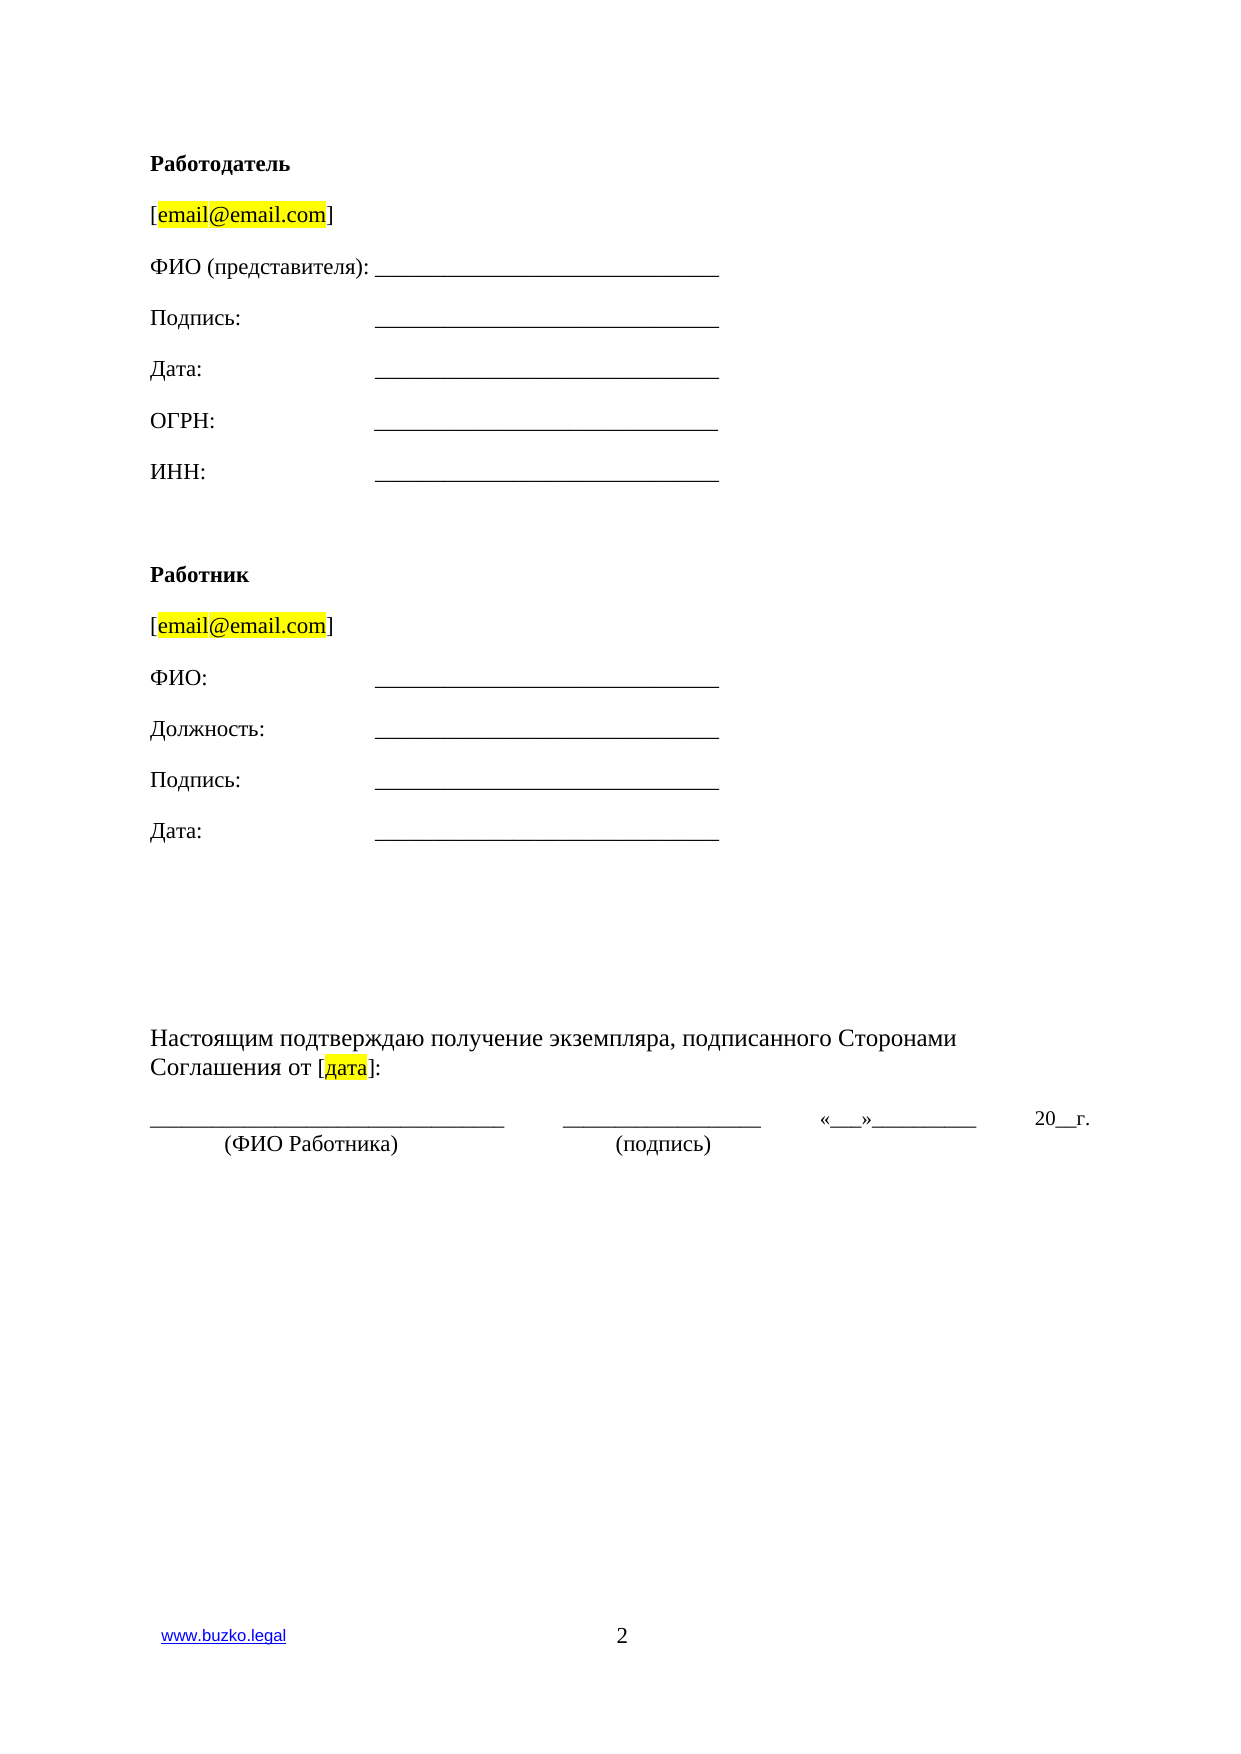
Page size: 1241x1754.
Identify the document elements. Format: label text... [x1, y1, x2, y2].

text [email@email.com] [326, 201, 1090, 228]
text ФИО (представителя): ______________________________ [150, 253, 1090, 279]
text Должность: ______________________________ [150, 715, 1090, 741]
text ОГРН: ______________________________ [150, 407, 1090, 433]
text __________________________________ ___________________ «___»__________ 20__г. (ФИО Работника) (подпись) [150, 1106, 1090, 1156]
text Настоящим подтверждаю получение экземпляра, подписанного Сторонами Соглашения от [дата]: [150, 1023, 1090, 1081]
text Работник [150, 561, 1090, 587]
text Подпись: ______________________________ [150, 304, 1090, 330]
text Подпись: ______________________________ [150, 766, 1090, 793]
text Дата: ______________________________ [150, 818, 1090, 844]
text ФИО: ______________________________ [150, 663, 1090, 690]
text [email@email.com] [326, 612, 1090, 638]
text ИНН: ______________________________ [150, 458, 1090, 484]
text Дата: ______________________________ [150, 355, 1090, 382]
text Работодатель [150, 150, 1090, 176]
